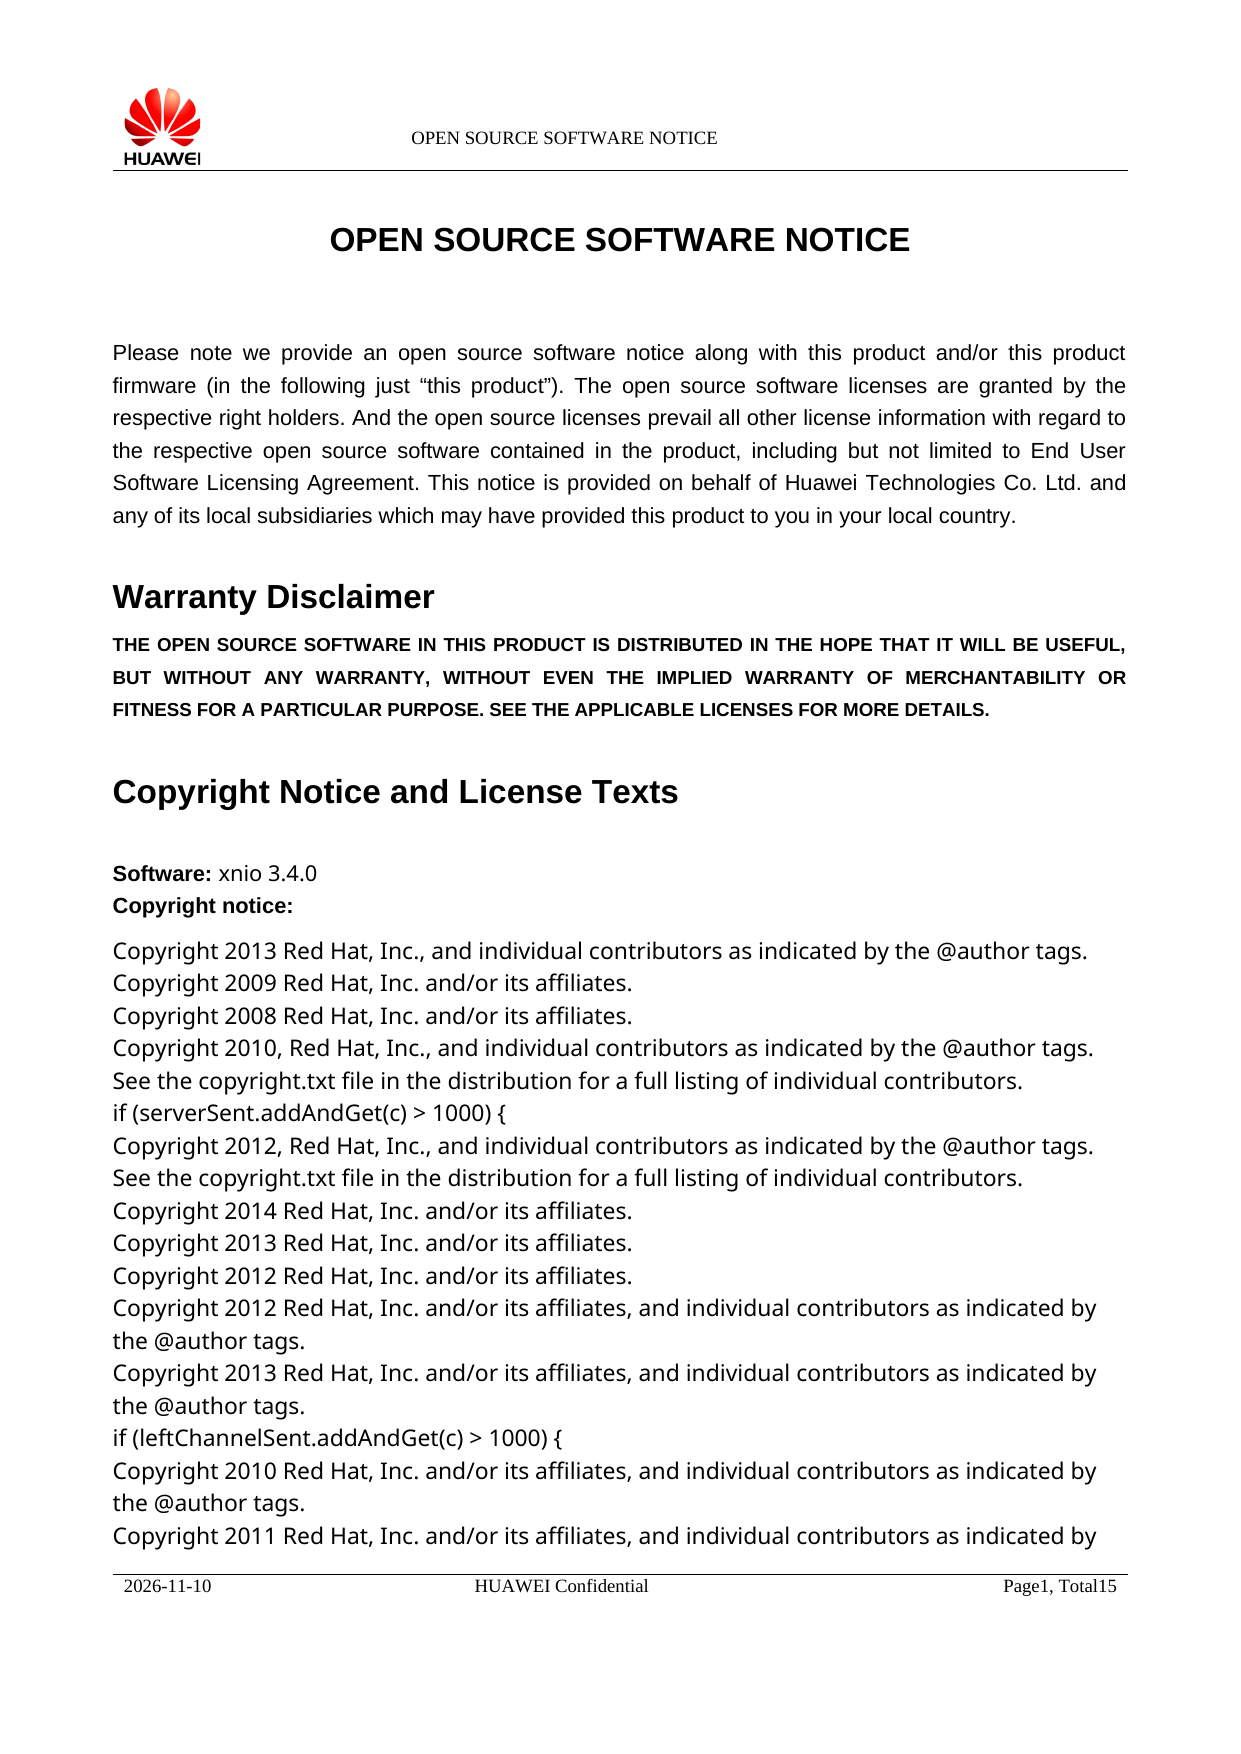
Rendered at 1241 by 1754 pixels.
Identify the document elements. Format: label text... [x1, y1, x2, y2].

text The open source software in this product is distributed in the hope that it will be useful, but WITHOUT ANY WARRANTY, without even the implied warranty of MERCHANTABILITY or FITNESS FOR A PARTICULAR PURPOSE. See the applicable licenses for more details. [112, 629, 1128, 726]
text Copyright notice: [112, 889, 1128, 921]
picture [124, 88, 201, 165]
text Warranty Disclaimer [112, 564, 1128, 629]
title Software: xnio 3.4.0 [112, 856, 1128, 889]
text Copyright Notice and License Texts [112, 759, 1128, 824]
text Please note we provide an open source software notice along with this product and/or this product firmware (in the following just “this product”). The open source software licenses are granted by the respective right holders. And the open source licenses prevail all other license information with regard to the respective open source software contained in the product, including but not limited to End User Software Licensing Agreement. This notice is provided on behalf of Huawei Technologies Co. Ltd. and any of its local subsidiaries which may have provided this product to you in your local country. [112, 336, 1128, 531]
text OPEN SOURCE SOFTWARE NOTICE [112, 206, 1128, 271]
